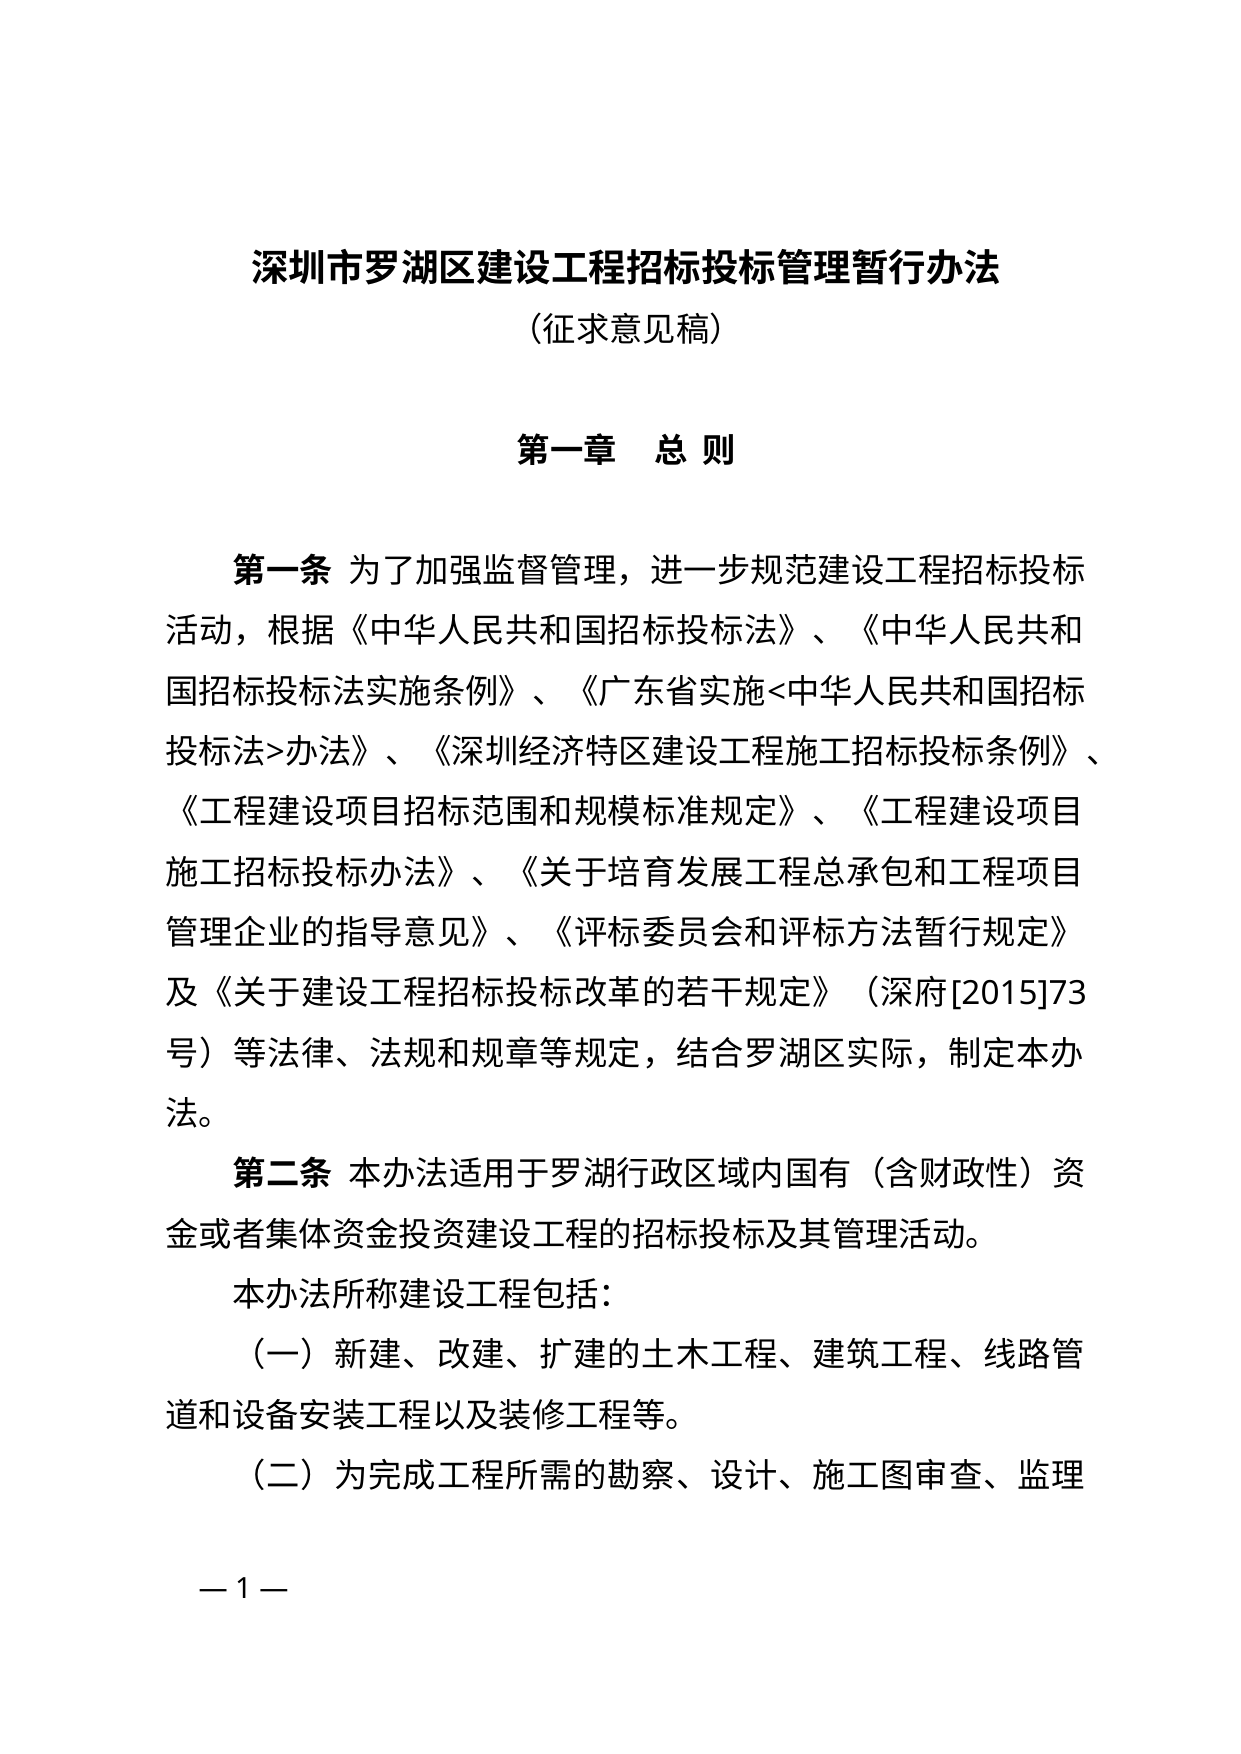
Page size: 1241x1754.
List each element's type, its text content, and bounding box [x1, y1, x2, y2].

text 第二条 本办法适用于罗湖行政区域内国有（含财政性）资金或者集体资金投资建设工程的招标投标及其管理活动。 [165, 1137, 1087, 1258]
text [165, 1439, 1087, 1499]
text （征求意见稿） [165, 293, 1087, 353]
text （一）新建、改建、扩建的土木工程、建筑工程、线路管道和设备安装工程以及装修工程等。 [165, 1318, 1087, 1439]
text 本办法所称建设工程包括： [165, 1258, 1087, 1318]
text 深圳市罗湖区建设工程招标投标管理暂行办法 [165, 233, 1087, 293]
text 第一条 为了加强监督管理，进一步规范建设工程招标投标活动，根据《中华人民共和国招标投标法》、《中华人民共和国招标投标法实施条例》、《广东省实施<中华人民共和国招标投标法>办法》、《深圳经济特区建设工程施工招标投标条例》、《工程建设项目招标范围和规模标准规定》、《工程建设项目施工招标投标办法》、《关于培育发展工程总承包和工程项目管理企业的指导意见》、《评标委员会和评标方法暂行规定》及《关于建设工程招标投标改革的若干规定》（深府[2015]73号）等法律、法规和规章等规定，结合罗湖区实际，制定本办法。 [165, 534, 1087, 1137]
list 总 则 [165, 414, 1087, 474]
